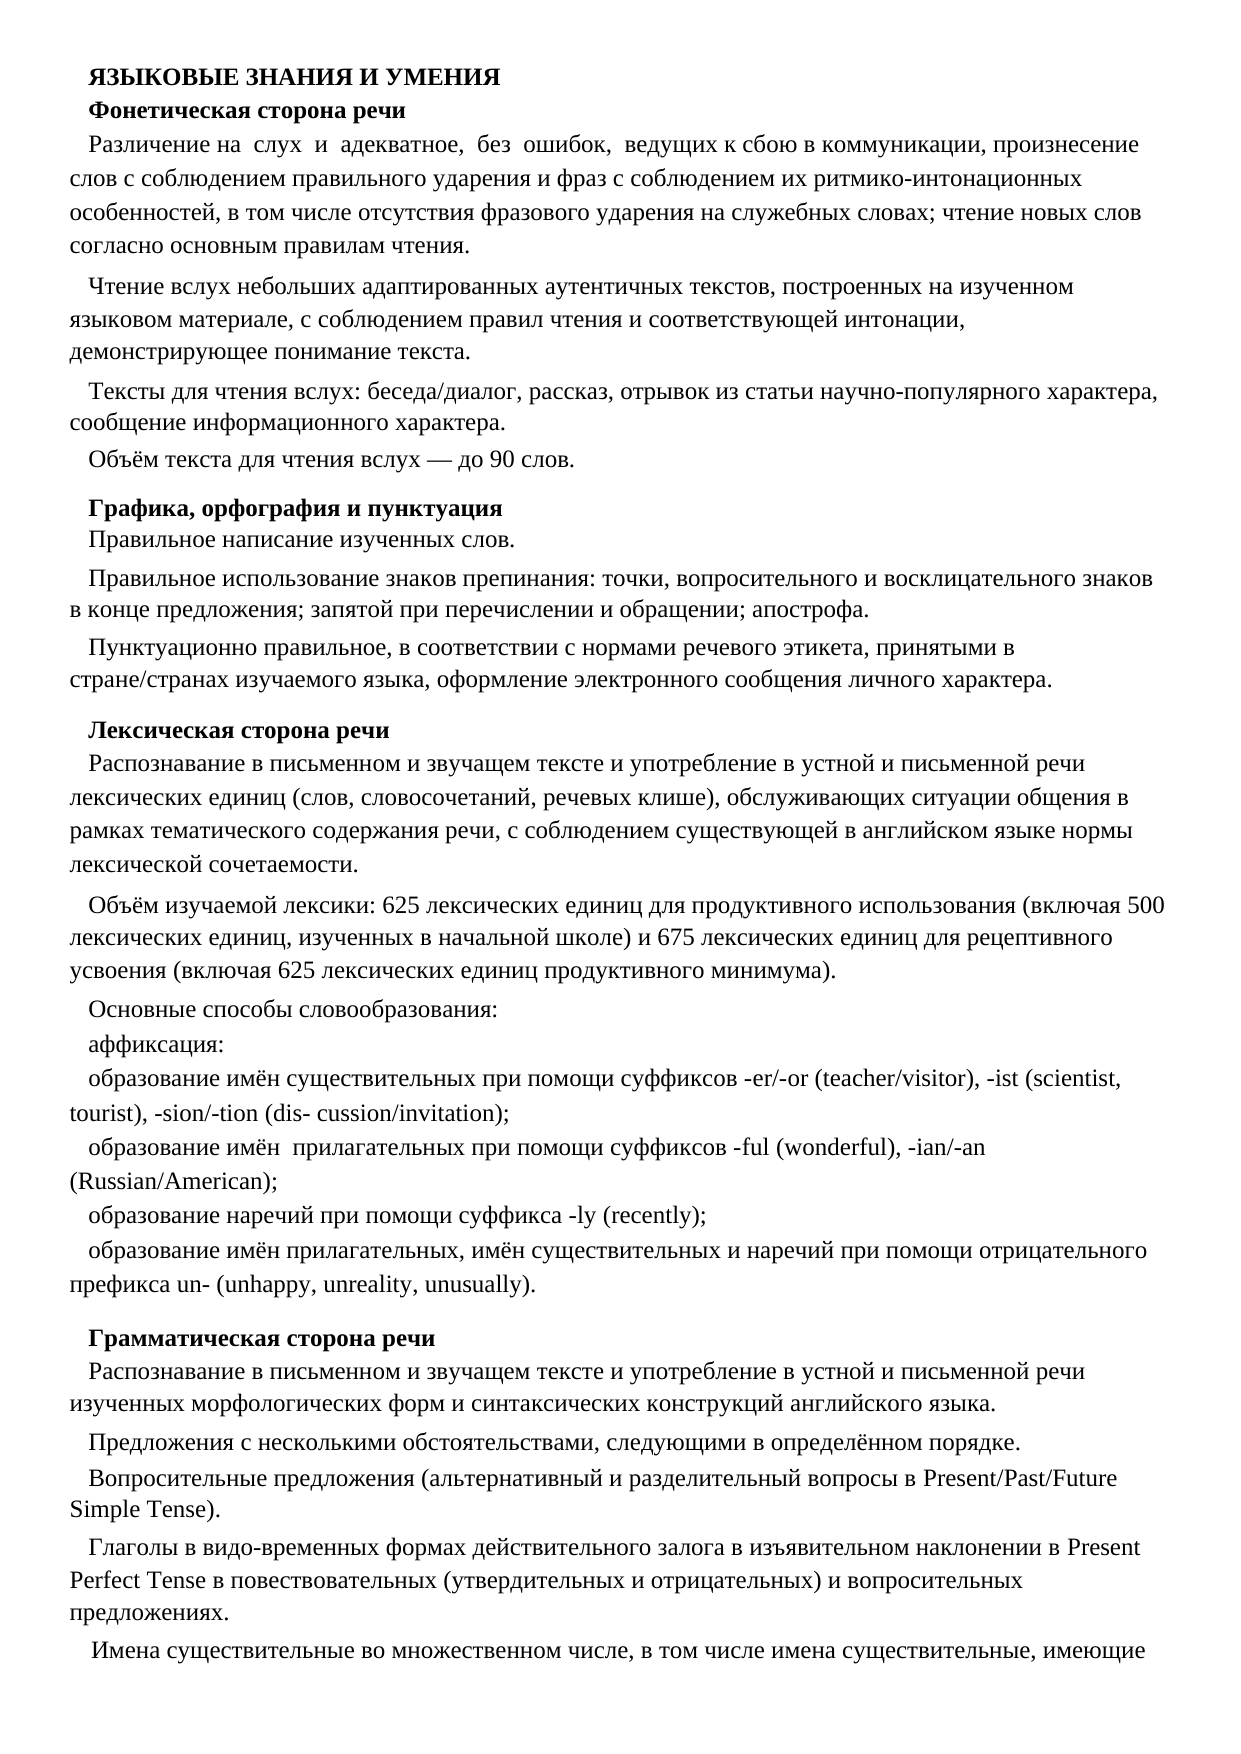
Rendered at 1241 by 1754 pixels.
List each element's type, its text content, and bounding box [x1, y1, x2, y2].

text Лексическая сторона речи Распознавание в письменном и звучащем тексте и употребление в устной и письменной речи лексических единиц (слов, словосочетаний, речевых клише), обслуживающих ситуации общения в рамках тематического содержания речи, с соблюдением существующей в английском языке нормы лексической сочетаемости. [69, 715, 1137, 878]
text Глаголы в видо-временных формах действительного залога в изъявительном наклонении в Present Perfect Tense в повествовательных (утвердительных и отрицательных) и вопросительных предложениях. [69, 1532, 1152, 1626]
text Графика, орфография и пунктуация Правильное написание изученных слов. [88, 493, 522, 553]
text Основные способы словообразования: аффиксация: образование имён существительных при помощи суффиксов -er/-or (teacher/visitor), -ist (scientist, tourist), -sion/-tion (dis- cussion/invitation); образование имён прилагательных при помощи суффиксов -ful (wonderful), -ian/-an (Russian/American); образование наречий при помощи суффикса -ly (recently); образование имён прилагательных, имён существительных и наречий при помощи отрицательного префикса un- (unhappy, unreality, unusually). [69, 994, 1152, 1298]
text Тексты для чтения вслух: беседа/диалог, рассказ, отрывок из статьи научно-популярного характера, сообщение информационного характера. [69, 376, 1167, 436]
text Объём текста для чтения вслух — до 90 слов. [88, 446, 1167, 473]
text Объём изучаемой лексики: 625 лексических единиц для продуктивного использования (включая 500 лексических единиц, изученных в начальной школе) и 675 лексических единиц для рецептивного усвоения (включая 625 лексических единиц продуктивного минимума). [69, 890, 1167, 983]
text Вопросительные предложения (альтернативный и разделительный вопросы в Present/Past/Future Simple Tense). [69, 1463, 1122, 1523]
text Предложения с несколькими обстоятельствами, следующими в определённом порядке. [88, 1428, 1167, 1455]
text Правильное использование знаков препинания: точки, вопросительного и восклицательного знаков в конце предложения; запятой при перечислении и обращении; апострофа. [69, 563, 1167, 623]
text ЯЗЫКОВЫЕ ЗНАНИЯ И УМЕНИЯ Фонетическая сторона речи Различение на слух и адекватное, без ошибок, ведущих к сбою в коммуникации, произнесение слов с соблюдением правильного ударения и фраз с соблюдением их ритмико-интонационных особенностей, в том числе отсутствия фразового ударения на служебных словах; чтение новых слов согласно основным правилам чтения. [69, 62, 1152, 259]
text Грамматическая сторона речи Распознавание в письменном и звучащем тексте и употребление в устной и письменной речи изученных морфологических форм и синтаксических конструкций английского языка. [69, 1323, 1092, 1417]
text Пунктуационно правильное, в соответствии с нормами речевого этикета, принятыми в стране/странах изучаемого языка, оформление электронного сообщения личного характера. [69, 632, 1062, 692]
text Имена существительные во множественном числе, в том числе имена существительные, имеющие [69, 1637, 1167, 1664]
text Чтение вслух небольших адаптированных аутентичных текстов, построенных на изученном языковом материале, с соблюдением правил чтения и соответствующей интонации, демонстрирующее понимание текста. [69, 271, 1077, 365]
